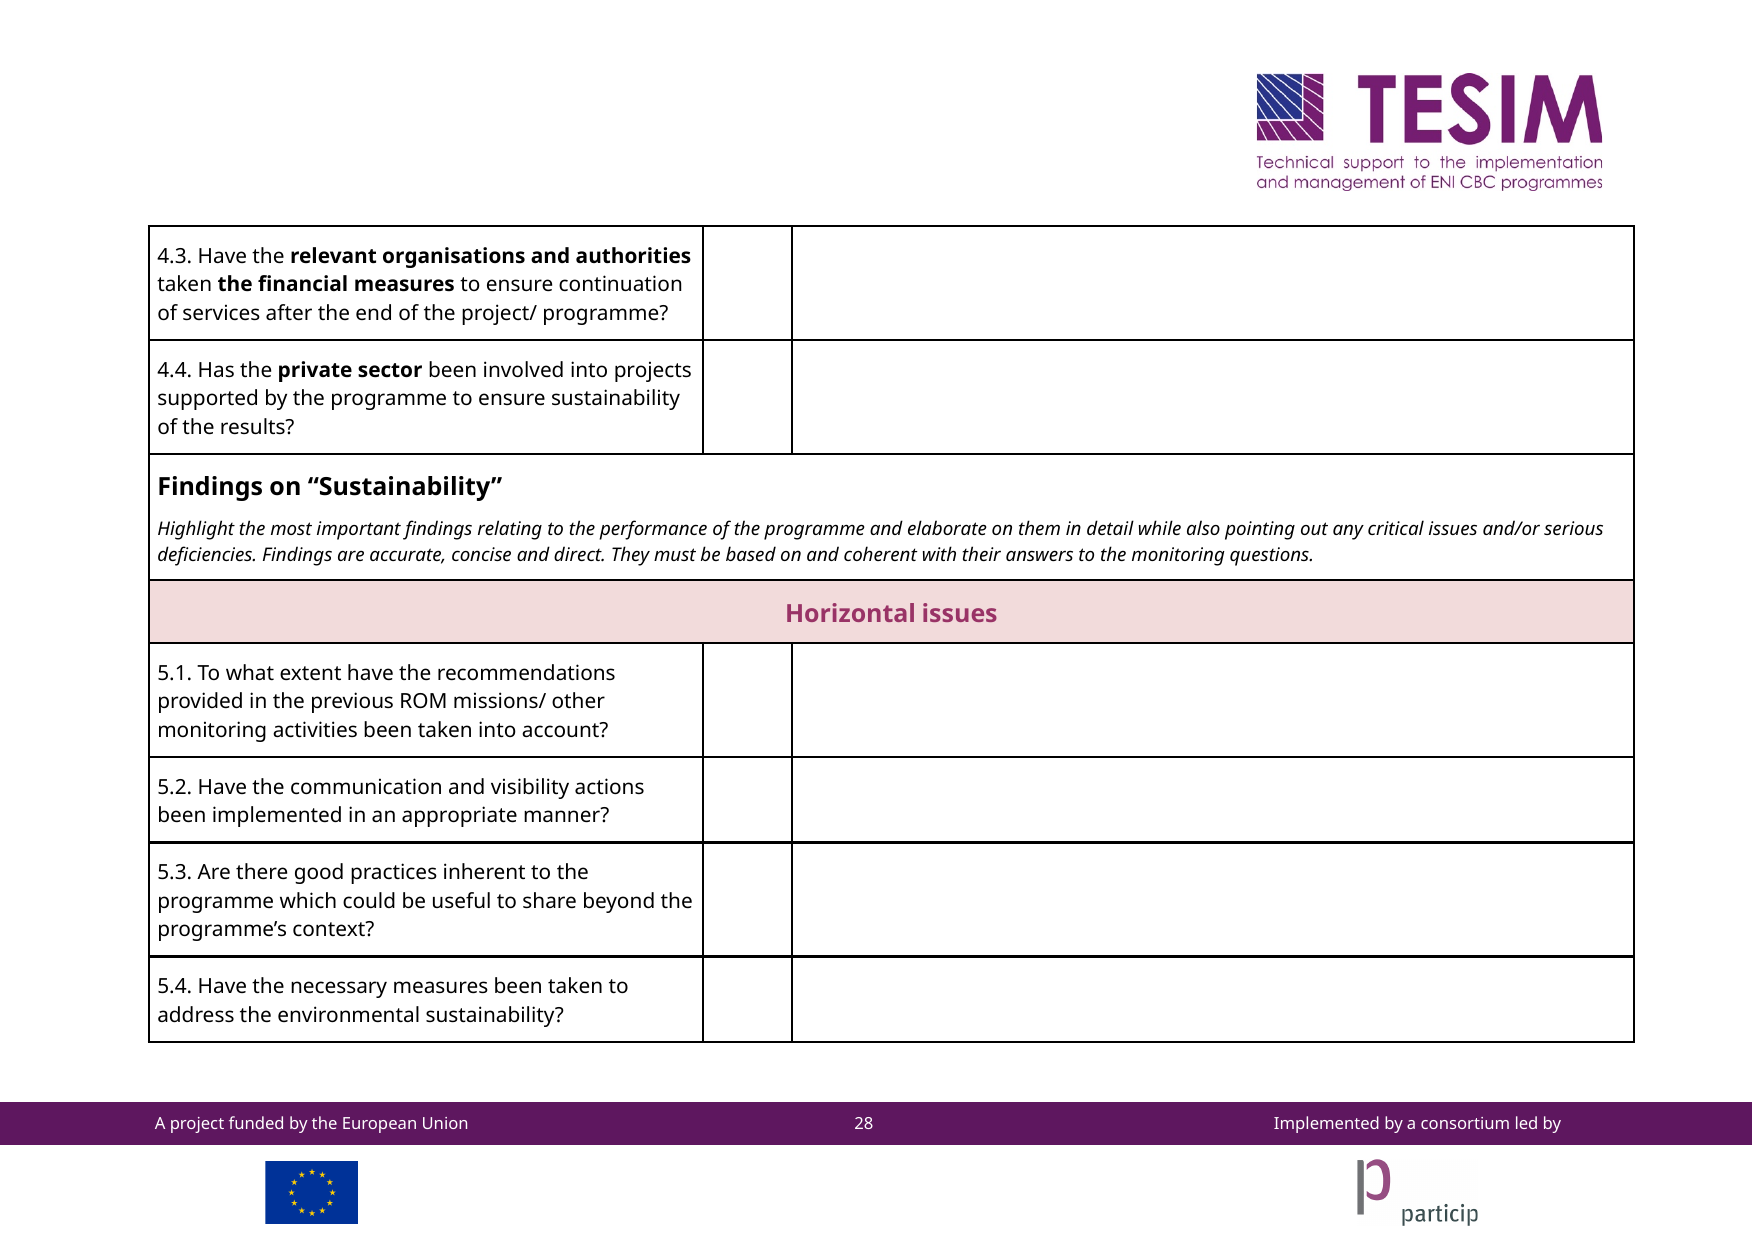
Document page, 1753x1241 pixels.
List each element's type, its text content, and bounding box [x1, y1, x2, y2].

table_cell Findings on “Sustainability” Highlight the most important findings relating to the performance of the programme and elaborate on them in detail while also pointing out any critical issues and/or serious deficiencies. Findings are accurate, concise and direct. They must be based on and coherent with their answers to the monitoring questions. [150, 455, 1633, 579]
picture [1256, 73, 1603, 191]
table_cell 4.4. Has the private sector been involved into projects supported by the programme to ensure sustainability of the results? [150, 341, 702, 453]
table_cell [704, 644, 791, 756]
table_cell [793, 227, 1633, 339]
table_cell 4.3. Have the relevant organisations and authorities taken the financial measures to ensure continuation of services after the end of the project/ programme? [150, 227, 702, 339]
table_cell [793, 644, 1633, 756]
table_cell [704, 844, 791, 955]
table_cell [793, 758, 1633, 841]
table_cell [793, 844, 1633, 955]
table_cell [793, 341, 1633, 453]
table_cell 5.1. To what extent have the recommendations provided in the previous ROM missions/ other monitoring activities been taken into account? [150, 644, 702, 756]
table_cell [704, 227, 791, 339]
table_cell [793, 958, 1633, 1041]
table_cell Horizontal issues [150, 581, 1633, 642]
picture [1357, 1159, 1478, 1226]
table_cell 5.2. Have the communication and visibility actions been implemented in an appropriate manner? [150, 758, 702, 841]
table_cell [704, 341, 791, 453]
table_cell 5.3. Are there good practices inherent to the programme which could be useful to share beyond the programme’s context? [150, 844, 702, 955]
table_cell [704, 958, 791, 1041]
table_cell [704, 758, 791, 841]
picture [265, 1161, 358, 1224]
table_cell 5.4. Have the necessary measures been taken to address the environmental sustainability? [150, 958, 702, 1041]
